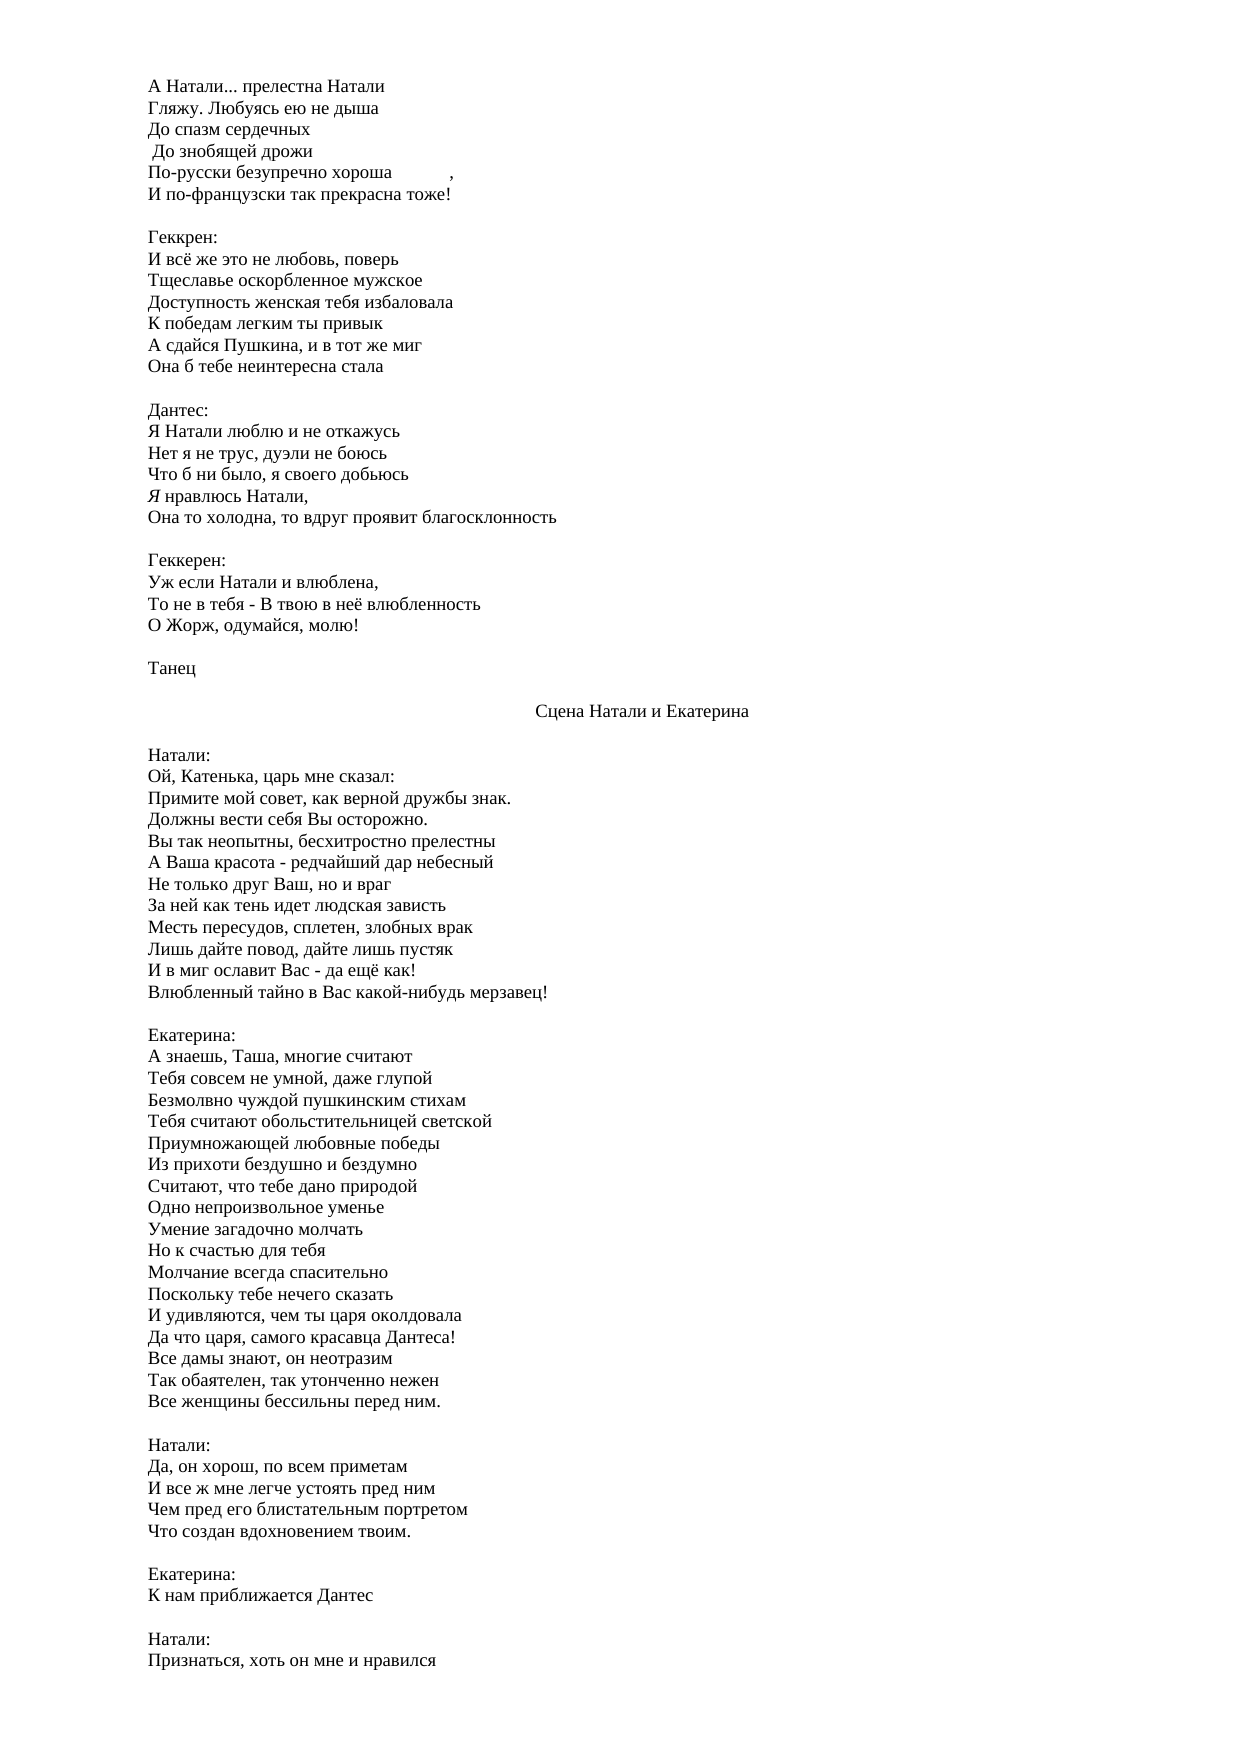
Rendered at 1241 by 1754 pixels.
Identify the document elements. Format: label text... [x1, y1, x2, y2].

text Вы так неопытны, бесхитростно прелестны [74, 830, 1137, 851]
text Она б тебе неинтересна стала [74, 355, 1137, 377]
text Не только друг Ваш, но и враг [74, 873, 1137, 894]
text Безмолвно чуждой пушкинским стихам [74, 1088, 1137, 1110]
text И все ж мне легче устоять пред ним [74, 1477, 1137, 1498]
text Танец [74, 657, 1137, 679]
text Поскольку тебе нечего сказать [74, 1282, 1137, 1304]
text Натали: [74, 1433, 1137, 1455]
text К нам приближается Дантес [74, 1584, 1137, 1606]
text Сцена Натали и Екатерина [74, 700, 1137, 722]
text Так обаятелен, так утонченно нежен [74, 1369, 1137, 1390]
text Все женщины бессильны перед ним. [74, 1390, 1137, 1412]
text Но к счастью для тебя [74, 1239, 1137, 1261]
text А сдайся Пушкина, и в тот же миг [74, 334, 1137, 355]
text Натали: [74, 1627, 1137, 1649]
text А знаешь, Таша, многие считают [74, 1045, 1137, 1067]
text Тщеславье оскорбленное мужское [74, 269, 1137, 291]
text Умение загадочно молчать [74, 1218, 1137, 1239]
text До знобящей дрожи [74, 140, 1137, 161]
text И в миг ославит Вас - да ещё как! [74, 959, 1137, 981]
text Влюбленный тайно в Вас какой-нибудь мерзавец! [74, 981, 1137, 1002]
text Тебя считают обольстительницей светской [74, 1110, 1137, 1132]
text И всё же это не любовь, поверь [74, 247, 1137, 269]
text И по-французски так прекрасна тоже! [74, 183, 1137, 204]
text Считают, что тебе дано природой [74, 1175, 1137, 1196]
text Геккерен: [74, 549, 1137, 571]
text Приумножающей любовные победы [74, 1132, 1137, 1153]
text За ней как тень идет людская зависть [74, 894, 1137, 916]
text Я нравлюсь Натали, [74, 485, 1137, 506]
text То не в тебя - В твою в неё влюбленность [74, 592, 1137, 614]
text Она то холодна, то вдруг проявит благосклонность [74, 506, 1137, 528]
text Нет я не трус, дуэли не боюсь [74, 442, 1137, 463]
text О Жорж, одумайся, молю! [74, 614, 1137, 636]
text Ой, Катенька, царь мне сказал: [74, 765, 1137, 787]
text Дантес: [74, 398, 1137, 420]
text Екатерина: [74, 1563, 1137, 1584]
text Доступность женская тебя избаловала [74, 291, 1137, 312]
text А Натали... прелестна Натали [74, 75, 1137, 97]
text По-русски безупречно хороша , [74, 161, 1137, 183]
text А Ваша красота - редчайший дар небесный [74, 851, 1137, 873]
text Натали: [74, 743, 1137, 765]
text Гляжу. Любуясь ею не дыша [74, 97, 1137, 118]
text Месть пересудов, сплетен, злобных врак [74, 916, 1137, 937]
text Да что царя, самого красавца Дантеса! [74, 1326, 1137, 1347]
text Все дамы знают, он неотразим [74, 1347, 1137, 1369]
text Я Натали люблю и не откажусь [74, 420, 1137, 442]
text Из прихоти бездушно и бездумно [74, 1153, 1137, 1175]
text Примите мой совет, как верной дружбы знак. [74, 787, 1137, 808]
text Екатерина: [74, 1024, 1137, 1045]
text Тебя совсем не умной, даже глупой [74, 1067, 1137, 1088]
text Геккрен: [74, 226, 1137, 247]
text Что создан вдохновением твоим. [74, 1520, 1137, 1541]
text Чем пред его блистательным портретом [74, 1498, 1137, 1520]
text К победам легким ты привык [74, 312, 1137, 334]
text Признаться, хоть он мне и нравился [74, 1649, 1137, 1671]
text И удивляются, чем ты царя околдовала [74, 1304, 1137, 1326]
text Что б ни было, я своего добьюсь [74, 463, 1137, 485]
text Да, он хорош, по всем приметам [74, 1455, 1137, 1477]
text Уж если Натали и влюблена, [74, 571, 1137, 592]
text До спазм сердечных [74, 118, 1137, 140]
text Одно непроизвольное уменье [74, 1196, 1137, 1218]
text Молчание всегда спасительно [74, 1261, 1137, 1282]
text Должны вести себя Вы осторожно. [74, 808, 1137, 830]
text Лишь дайте повод, дайте лишь пустяк [74, 937, 1137, 959]
